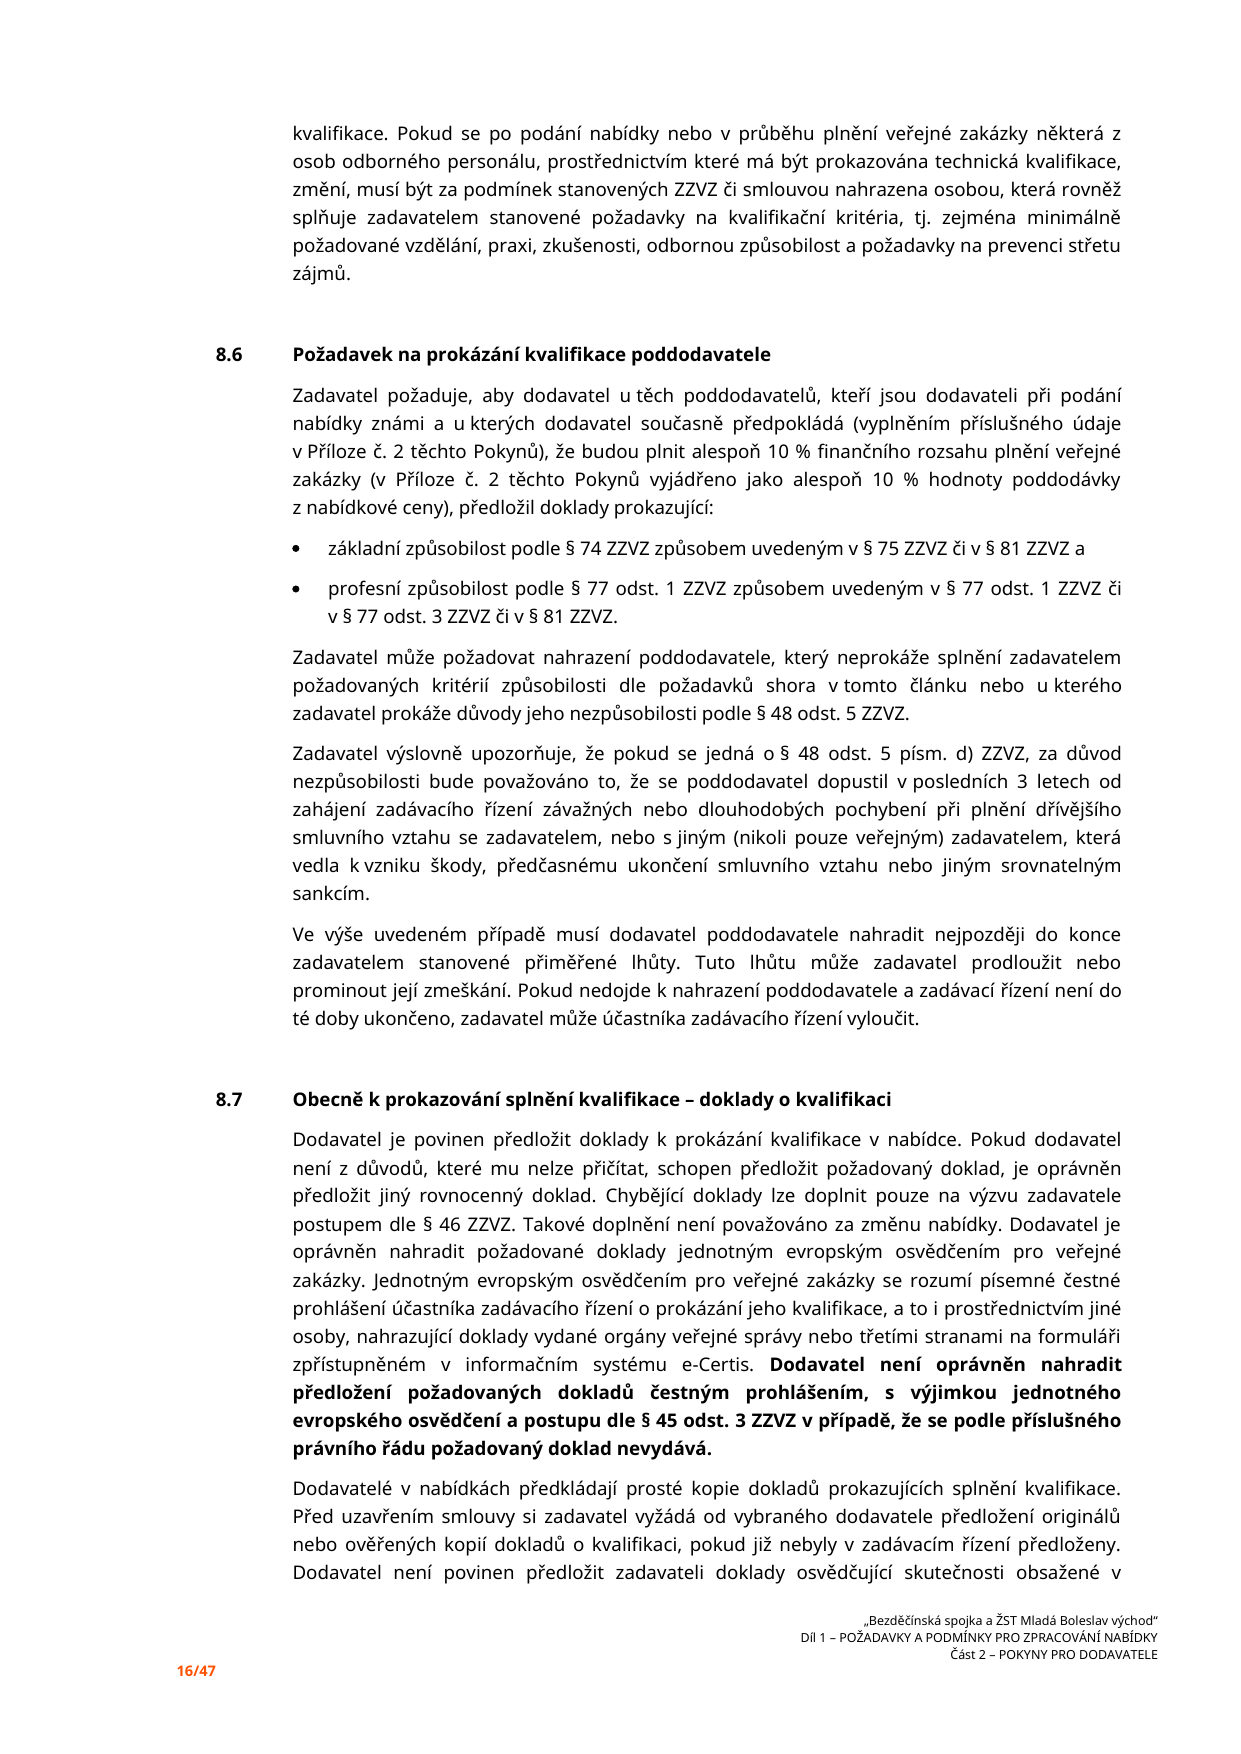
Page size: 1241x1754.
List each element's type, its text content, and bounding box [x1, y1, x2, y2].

text základní způsobilost podle § 74 ZZVZ způsobem uvedeným v § 75 ZZVZ či v § 81 ZZVZ a [292, 535, 1122, 560]
text profesní způsobilost podle § 77 odst. 1 ZZVZ způsobem uvedeným v § 77 odst. 1 ZZVZ či v § 77 odst. 3 ZZVZ či v § 81 ZZVZ. [292, 575, 1122, 629]
text Zadavatel může požadovat nahrazení poddodavatele, který neprokáže splnění zadavatelem požadovaných kritérií způsobilosti dle požadavků shora v tomto článku nebo u kterého zadavatel prokáže důvody jeho nezpůsobilosti podle § 48 odst. 5 ZZVZ. [292, 644, 1122, 726]
text Dodavatel je povinen předložit doklady k prokázání kvalifikace v nabídce. Pokud dodavatel není z důvodů, které mu nelze přičítat, schopen předložit požadovaný doklad, je oprávněn předložit jiný rovnocenný doklad. Chybějící doklady lze doplnit pouze na výzvu zadavatele postupem dle § 46 ZZVZ. Takové doplnění není považováno za změnu nabídky. Dodavatel je oprávněn nahradit požadované doklady jednotným evropským osvědčením pro veřejné zakázky. Jednotným evropským osvědčením pro veřejné zakázky se rozumí písemné čestné prohlášení účastníka zadávacího řízení o prokázání jeho kvalifikace, a to i prostřednictvím jiné osoby, nahrazující doklady vydané orgány veřejné správy nebo třetími stranami na formuláři zpřístupněném v informačním systému e-Certis. Dodavatel není oprávněn nahradit předložení požadovaných dokladů čestným prohlášením, s výjimkou jednotného evropského osvědčení a postupu dle § 45 odst. 3 ZZVZ v případě, že se podle příslušného právního řádu požadovaný doklad nevydává. [292, 1127, 1122, 1461]
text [292, 121, 1122, 286]
text Zadavatel výslovně upozorňuje, že pokud se jedná o § 48 odst. 5 písm. d) ZZVZ, za důvod nezpůsobilosti bude považováno to, že se poddodavatel dopustil v posledních 3 letech od zahájení zadávacího řízení závažných nebo dlouhodobých pochybení při plnění dřívějšího smluvního vztahu se zadavatelem, nebo s jiným (nikoli pouze veřejným) zadavatelem, která vedla k vzniku škody, předčasnému ukončení smluvního vztahu nebo jiným srovnatelným sankcím. [292, 741, 1122, 906]
text Obecně k prokazování splnění kvalifikace – doklady o kvalifikaci [216, 1086, 1122, 1112]
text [292, 1476, 1122, 1585]
text Požadavek na prokázání kvalifikace poddodavatele [216, 342, 1122, 367]
text Ve výše uvedeném případě musí dodavatel poddodavatele nahradit nejpozději do konce zadavatelem stanovené přiměřené lhůty. Tuto lhůtu může zadavatel prodloužit nebo prominout její zmeškání. Pokud nedojde k nahrazení poddodavatele a zadávací řízení není do té doby ukončeno, zadavatel může účastníka zadávacího řízení vyloučit. [292, 921, 1122, 1031]
text Zadavatel požaduje, aby dodavatel u těch poddodavatelů, kteří jsou dodavateli při podání nabídky známi a u kterých dodavatel současně předpokládá (vyplněním příslušného údaje v Příloze č. 2 těchto Pokynů), že budou plnit alespoň 10 % finančního rozsahu plnění veřejné zakázky (v Příloze č. 2 těchto Pokynů vyjádřeno jako alespoň 10 % hodnoty poddodávky z nabídkové ceny), předložil doklady prokazující: [292, 382, 1122, 520]
